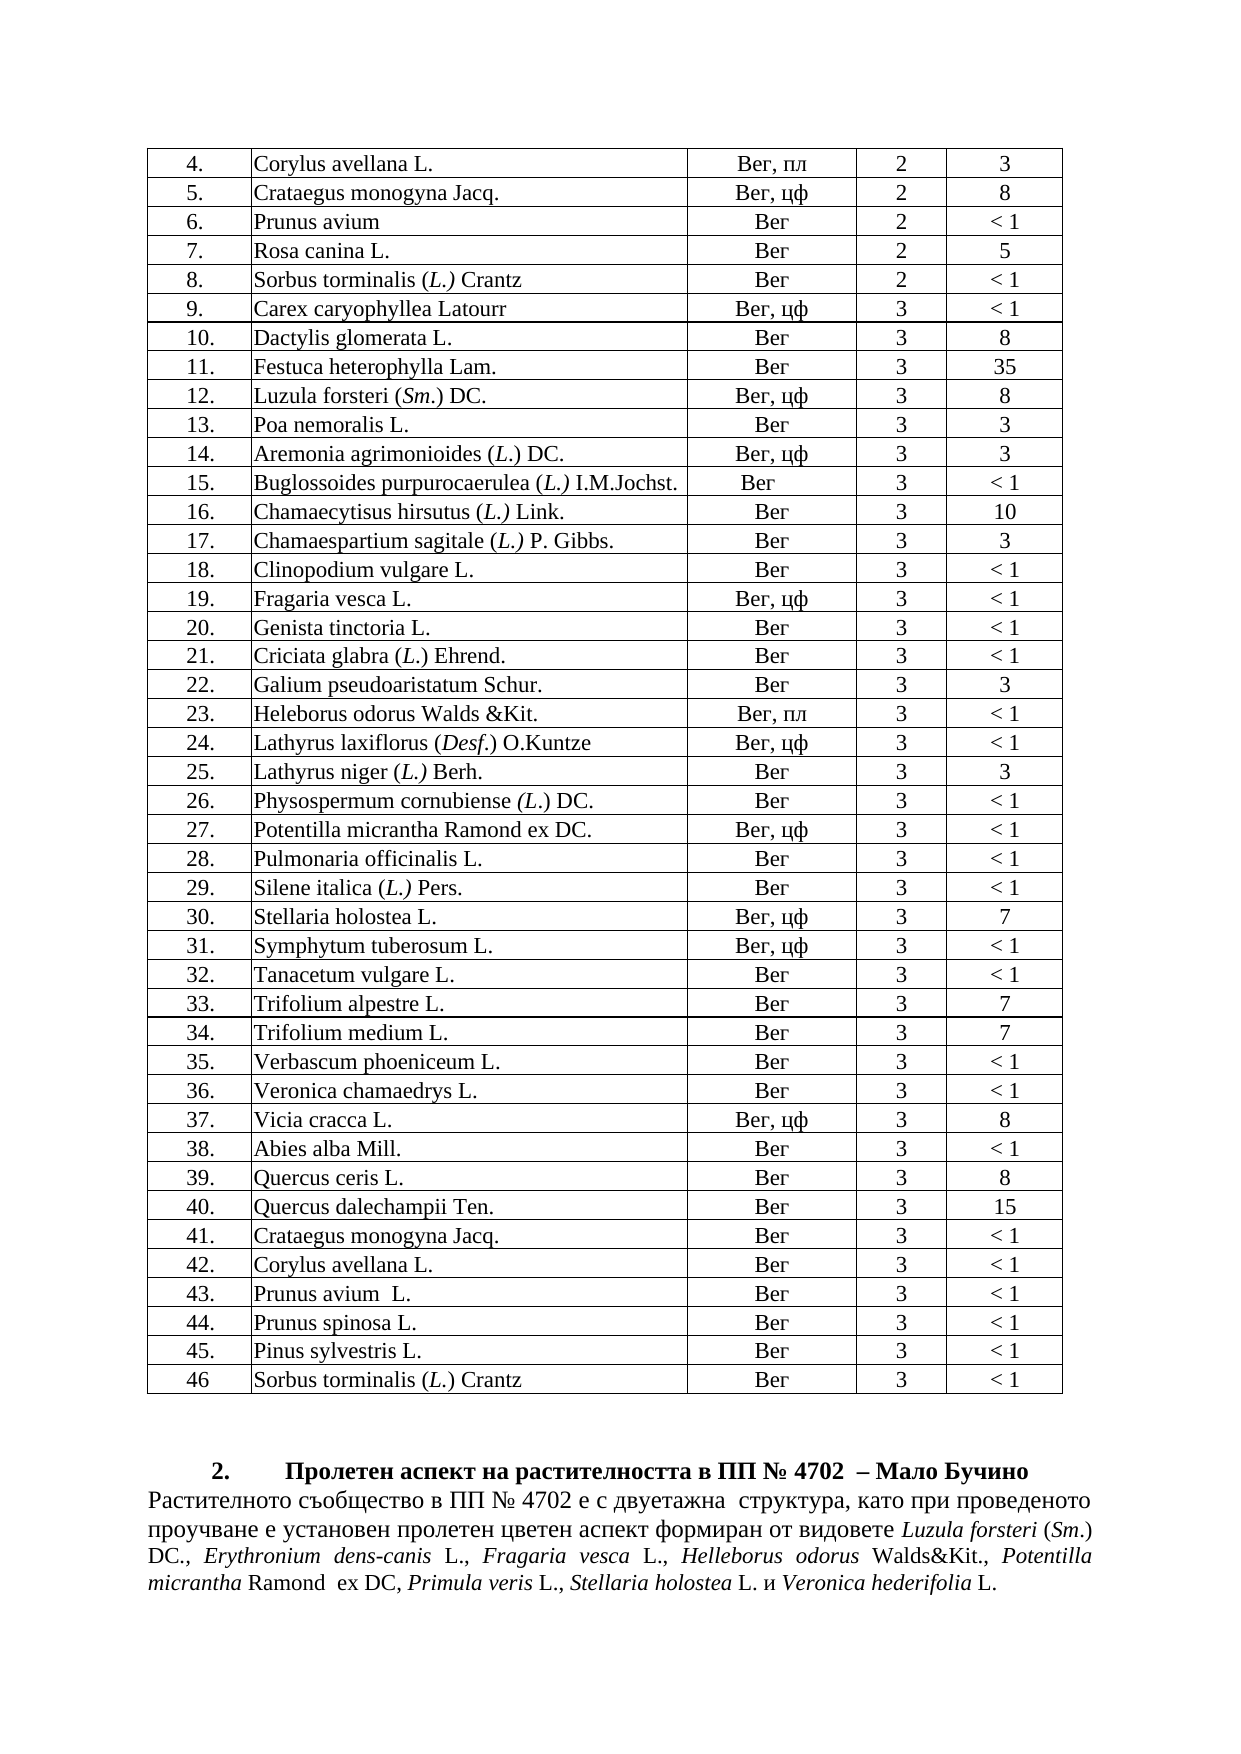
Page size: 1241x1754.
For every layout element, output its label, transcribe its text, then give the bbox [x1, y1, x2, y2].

table_cell 3 [857, 1278, 946, 1306]
table_cell 3 [857, 1191, 946, 1219]
table_cell < 1 [947, 612, 1062, 640]
table_cell Вег [688, 1046, 856, 1074]
table_cell [148, 844, 251, 872]
table_cell < 1 [947, 1075, 1062, 1103]
table_cell 7 [947, 1018, 1062, 1045]
table_cell Вег [688, 1336, 856, 1364]
table_cell Galium pseudoaristatum Schur. [252, 670, 687, 698]
table_cell < 1 [947, 294, 1062, 321]
table_cell Silene italica (L.) Pers. [252, 873, 687, 901]
table_cell Vicia cracca L. [252, 1104, 687, 1132]
table_cell Вег [688, 670, 856, 698]
table_cell Quercus ceris L. [252, 1162, 687, 1190]
table_cell 3 [857, 525, 946, 553]
table_cell < 1 [947, 1220, 1062, 1248]
table_cell Buglossoides purpurocaerulea (L.) I.M.Jochst. [252, 467, 687, 495]
table_cell Quercus dalechampii Ten. [252, 1191, 687, 1219]
table_cell Corylus avellana L. [252, 149, 687, 177]
table_cell [148, 699, 251, 727]
table_cell 15 [947, 1191, 1062, 1219]
table_cell Corylus avellana L. [252, 1249, 687, 1277]
table_cell Chamaecytisus hirsutus (L.) Link. [252, 496, 687, 524]
table_cell Вег [688, 351, 856, 379]
table_cell [148, 409, 251, 437]
table_cell 8 [947, 1162, 1062, 1190]
table_cell [148, 873, 251, 901]
table_cell Вег, пл [688, 149, 856, 177]
table_cell 2 [857, 149, 946, 177]
table_cell 2 [857, 265, 946, 292]
table_cell 3 [857, 1365, 946, 1393]
table_cell < 1 [947, 728, 1062, 756]
table_cell Вег [688, 525, 856, 553]
table_cell Вег [688, 989, 856, 1016]
table_cell [148, 960, 251, 987]
table_cell 3 [857, 641, 946, 669]
table_cell < 1 [947, 554, 1062, 582]
table_cell 3 [947, 670, 1062, 698]
list Пролетен аспект на растителността в ПП № 4702 – Мало Бучино [148, 1456, 1093, 1485]
table_cell Вег, пл [688, 699, 856, 727]
table_cell Вег, цф [688, 178, 856, 206]
table_cell 3 [947, 149, 1062, 177]
table_cell Вег, цф [688, 815, 856, 843]
table_cell 3 [857, 960, 946, 987]
table_cell 3 [947, 438, 1062, 466]
table_cell 3 [857, 815, 946, 843]
table_cell Trifolium medium L. [252, 1018, 687, 1045]
table_cell [148, 323, 251, 350]
table_cell 8 [947, 380, 1062, 408]
table_cell Prunus avium [252, 207, 687, 234]
table_cell [148, 902, 251, 929]
table_cell Вег [688, 1278, 856, 1306]
table_cell [148, 670, 251, 698]
table_cell 8 [947, 323, 1062, 350]
table_cell 2 [857, 207, 946, 234]
table_cell Вег [688, 873, 856, 901]
table_cell Verbascum phoeniceum L. [252, 1046, 687, 1074]
table_cell < 1 [947, 467, 1062, 495]
table_cell < 1 [947, 265, 1062, 292]
table_cell Pinus sylvestris L. [252, 1336, 687, 1364]
table_cell Genista tinctoria L. [252, 612, 687, 640]
table_cell Вег [688, 1307, 856, 1335]
table_cell Poa nemoralis L. [252, 409, 687, 437]
table_cell 3 [857, 1249, 946, 1277]
table_cell Clinopodium vulgare L. [252, 554, 687, 582]
table_cell [148, 1278, 251, 1306]
table_cell 8 [947, 1104, 1062, 1132]
table_cell [148, 1191, 251, 1219]
table_cell < 1 [947, 1046, 1062, 1074]
table_cell Pulmonaria officinalis L. [252, 844, 687, 872]
table_cell Вег [688, 844, 856, 872]
table_cell Stellaria holostea L. [252, 902, 687, 929]
table_cell Вег [688, 1075, 856, 1103]
table_cell Вег [688, 1191, 856, 1219]
table_cell 3 [857, 583, 946, 611]
table_cell Вег, цф [688, 728, 856, 756]
table_cell [148, 351, 251, 379]
table_cell 3 [857, 728, 946, 756]
table_cell 7 [947, 902, 1062, 929]
table_cell 3 [857, 1133, 946, 1161]
table_cell 3 [857, 786, 946, 814]
table_cell < 1 [947, 1133, 1062, 1161]
table_cell 3 [857, 902, 946, 929]
table_cell 3 [857, 409, 946, 437]
table_cell Вег [688, 554, 856, 582]
table_cell [148, 265, 251, 292]
table_cell 5 [947, 236, 1062, 263]
table_cell 3 [857, 757, 946, 785]
table_cell Вег [688, 236, 856, 263]
table_cell 7 [947, 989, 1062, 1016]
table_cell 3 [857, 351, 946, 379]
table_cell Вег, цф [688, 583, 856, 611]
table_cell Festuca heterophylla Lam. [252, 351, 687, 379]
table_cell < 1 [947, 1336, 1062, 1364]
table_cell Lathyrus laxiflorus (Desf.) O.Kuntze [252, 728, 687, 756]
table_cell 3 [857, 1104, 946, 1132]
table_cell < 1 [947, 1307, 1062, 1335]
table_cell 3 [857, 844, 946, 872]
table_cell Trifolium alpestre L. [252, 989, 687, 1016]
table_cell 3 [857, 1046, 946, 1074]
table_cell Sorbus torminalis (L.) Crantz [252, 265, 687, 292]
table_cell < 1 [947, 641, 1062, 669]
table_cell 3 [857, 467, 946, 495]
table_cell Lathyrus niger (L.) Berh. [252, 757, 687, 785]
table_cell [148, 525, 251, 553]
table_cell Carex caryophyllea Latourr [252, 294, 687, 321]
table_cell Tanacetum vulgare L. [252, 960, 687, 987]
table_cell 3 [857, 670, 946, 698]
table_cell [148, 178, 251, 206]
table_cell Dactylis glomerata L. [252, 323, 687, 350]
table_cell 3 [947, 409, 1062, 437]
table_cell Veronica chamaedrys L. [252, 1075, 687, 1103]
table_cell Вег [688, 265, 856, 292]
table_cell [148, 641, 251, 669]
table_cell [148, 612, 251, 640]
table_cell < 1 [947, 931, 1062, 958]
table_cell 10 [947, 496, 1062, 524]
table_cell Aremonia agrimonioides (L.) DC. [252, 438, 687, 466]
table_cell 3 [857, 438, 946, 466]
table_cell Heleborus odorus Walds &Kit. [252, 699, 687, 727]
table_cell 3 [857, 380, 946, 408]
table_cell [148, 236, 251, 263]
text Растителното съобщество в ПП № 4702 е с двуетажна структура, като при проведеното проучване е установен пролетен цветен аспект формиран от видовете Luzula forsteri (Sm.) DC., Erythronium dens-canis L., Fragaria vesca L., Helleborus odorus Walds&Kit., Potentilla micrantha Ramond ex DC, Primula veris L., Stellaria holostea L. и Veronica hederifolia L. [148, 1485, 1093, 1595]
table_cell [148, 728, 251, 756]
table_cell Prunus avium L. [252, 1278, 687, 1306]
table_cell Вег [688, 1220, 856, 1248]
table_cell Criciata glabra (L.) Ehrend. [252, 641, 687, 669]
table_cell [148, 554, 251, 582]
table_cell 3 [857, 1162, 946, 1190]
table_cell [148, 757, 251, 785]
table_cell < 1 [947, 873, 1062, 901]
table_cell [148, 1133, 251, 1161]
table_cell Вег [688, 1018, 856, 1045]
table_cell Вег [688, 960, 856, 987]
table_cell < 1 [947, 207, 1062, 234]
table_cell [148, 931, 251, 958]
table_cell 46 [148, 1365, 251, 1393]
table_cell [148, 1046, 251, 1074]
table_cell 3 [857, 554, 946, 582]
table_cell Вег, цф [688, 1104, 856, 1132]
table_cell Вег [688, 1365, 856, 1393]
table_cell 3 [857, 496, 946, 524]
table_cell 3 [947, 757, 1062, 785]
table_cell Вег [688, 786, 856, 814]
table_cell Abies alba Mill. [252, 1133, 687, 1161]
table_cell [148, 1104, 251, 1132]
table_cell 2 [857, 178, 946, 206]
table_cell [148, 438, 251, 466]
table_cell < 1 [947, 1278, 1062, 1306]
table_cell [148, 583, 251, 611]
table_cell Crataegus monogyna Jacq. [252, 1220, 687, 1248]
table_cell Вег [688, 757, 856, 785]
table_cell Prunus spinosa L. [252, 1307, 687, 1335]
table_cell Crataegus monogyna Jacq. [252, 178, 687, 206]
table_cell [148, 380, 251, 408]
table_cell Chamaespartium sagitale (L.) P. Gibbs. [252, 525, 687, 553]
table_cell [148, 1220, 251, 1248]
table_cell 3 [857, 989, 946, 1016]
table_cell Вег, цф [688, 931, 856, 958]
table_cell 2 [857, 236, 946, 263]
table_cell [148, 294, 251, 321]
table_cell 3 [857, 612, 946, 640]
table_cell Luzula forsteri (Sm.) DC. [252, 380, 687, 408]
table_cell 3 [857, 1075, 946, 1103]
table_cell < 1 [947, 1365, 1062, 1393]
table_cell [148, 989, 251, 1016]
table_cell Вег [688, 612, 856, 640]
table_cell Вег [688, 323, 856, 350]
table_cell 8 [947, 178, 1062, 206]
table_cell Вег [688, 207, 856, 234]
table_cell 3 [857, 1307, 946, 1335]
table_cell Вег [688, 467, 856, 495]
table_cell [148, 1162, 251, 1190]
table_cell 3 [857, 699, 946, 727]
table_cell Rosa canina L. [252, 236, 687, 263]
table_cell [148, 1336, 251, 1364]
table_cell [148, 1018, 251, 1045]
table_cell [148, 1075, 251, 1103]
table_cell 3 [857, 294, 946, 321]
table_cell 3 [857, 1220, 946, 1248]
table_cell [148, 1307, 251, 1335]
table_cell [148, 1249, 251, 1277]
table_cell Вег, цф [688, 902, 856, 929]
table_cell Вег, цф [688, 438, 856, 466]
table_cell < 1 [947, 960, 1062, 987]
table_cell Вег [688, 1162, 856, 1190]
table_cell Вег [688, 641, 856, 669]
table_cell Potentilla micrantha Ramond ex DC. [252, 815, 687, 843]
table_cell < 1 [947, 583, 1062, 611]
table_cell Вег [688, 1133, 856, 1161]
table_cell [148, 467, 251, 495]
table_cell [148, 496, 251, 524]
table_cell Вег [688, 1249, 856, 1277]
table_cell 3 [857, 1018, 946, 1045]
table_cell 3 [857, 323, 946, 350]
table_cell Fragaria vesca L. [252, 583, 687, 611]
table_cell [148, 786, 251, 814]
table_cell Вег, цф [688, 380, 856, 408]
table_cell Вег [688, 496, 856, 524]
table_cell < 1 [947, 786, 1062, 814]
table_cell Sorbus torminalis (L.) Crantz [252, 1365, 687, 1393]
table_cell 3 [947, 525, 1062, 553]
table_cell < 1 [947, 1249, 1062, 1277]
table_cell Physospermum cornubiense (L.) DC. [252, 786, 687, 814]
table_cell [148, 149, 251, 177]
table_cell Вег, цф [688, 294, 856, 321]
table_cell 35 [947, 351, 1062, 379]
table_cell Symphytum tuberosum L. [252, 931, 687, 958]
table_cell < 1 [947, 844, 1062, 872]
table_cell 3 [857, 931, 946, 958]
table_cell 3 [857, 1336, 946, 1364]
table_cell 3 [857, 873, 946, 901]
table_cell [148, 815, 251, 843]
table_cell [148, 207, 251, 234]
table_cell Вег [688, 409, 856, 437]
table_cell < 1 [947, 699, 1062, 727]
table_cell < 1 [947, 815, 1062, 843]
